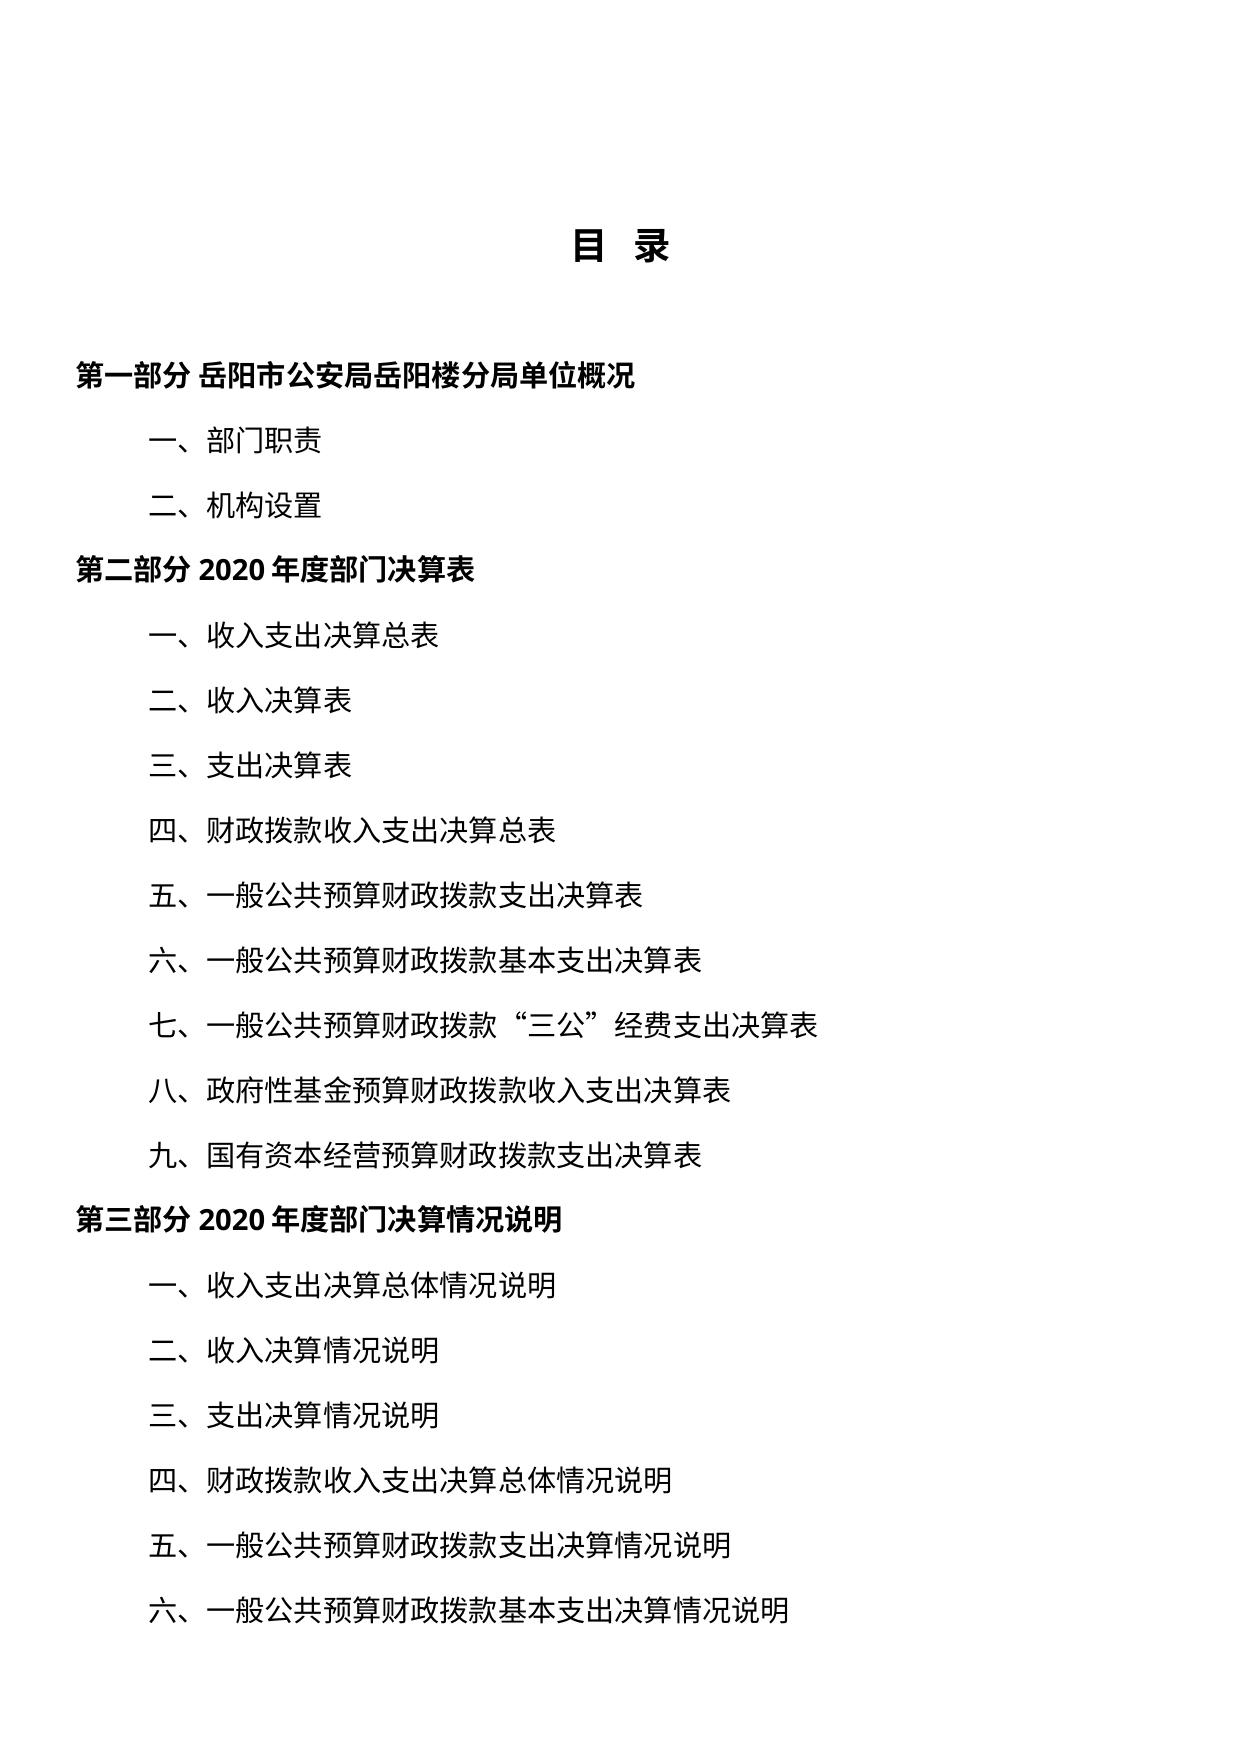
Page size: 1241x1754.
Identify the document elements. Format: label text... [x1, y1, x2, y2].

text 第一部分 岳阳市公安局岳阳楼分局单位概况 [75, 341, 1165, 406]
text 二、收入决算情况说明 [75, 1316, 1165, 1381]
text 六、一般公共预算财政拨款基本支出决算情况说明 [75, 1576, 1165, 1641]
text 一、部门职责 [75, 406, 1165, 471]
text 六、一般公共预算财政拨款基本支出决算表 [75, 926, 1165, 991]
text 目 录 [75, 211, 1165, 276]
text 一、收入支出决算总体情况说明 [75, 1251, 1165, 1316]
text 四、财政拨款收入支出决算总体情况说明 [75, 1446, 1165, 1511]
text 五、一般公共预算财政拨款支出决算情况说明 [75, 1511, 1165, 1576]
text 三、支出决算表 [75, 731, 1165, 796]
text 九、国有资本经营预算财政拨款支出决算表 [75, 1121, 1165, 1186]
text 五、一般公共预算财政拨款支出决算表 [75, 861, 1165, 926]
text 四、财政拨款收入支出决算总表 [75, 796, 1165, 861]
text 八、政府性基金预算财政拨款收入支出决算表 [75, 1056, 1165, 1121]
text 七、一般公共预算财政拨款“三公”经费支出决算表 [75, 991, 1165, 1056]
text 二、机构设置 [75, 471, 1165, 536]
text 一、收入支出决算总表 [75, 601, 1165, 666]
text 第二部分 2020年度部门决算表 [75, 536, 1165, 601]
text 第三部分 2020年度部门决算情况说明 [75, 1186, 1165, 1251]
text 三、支出决算情况说明 [75, 1381, 1165, 1446]
text 二、收入决算表 [75, 666, 1165, 731]
